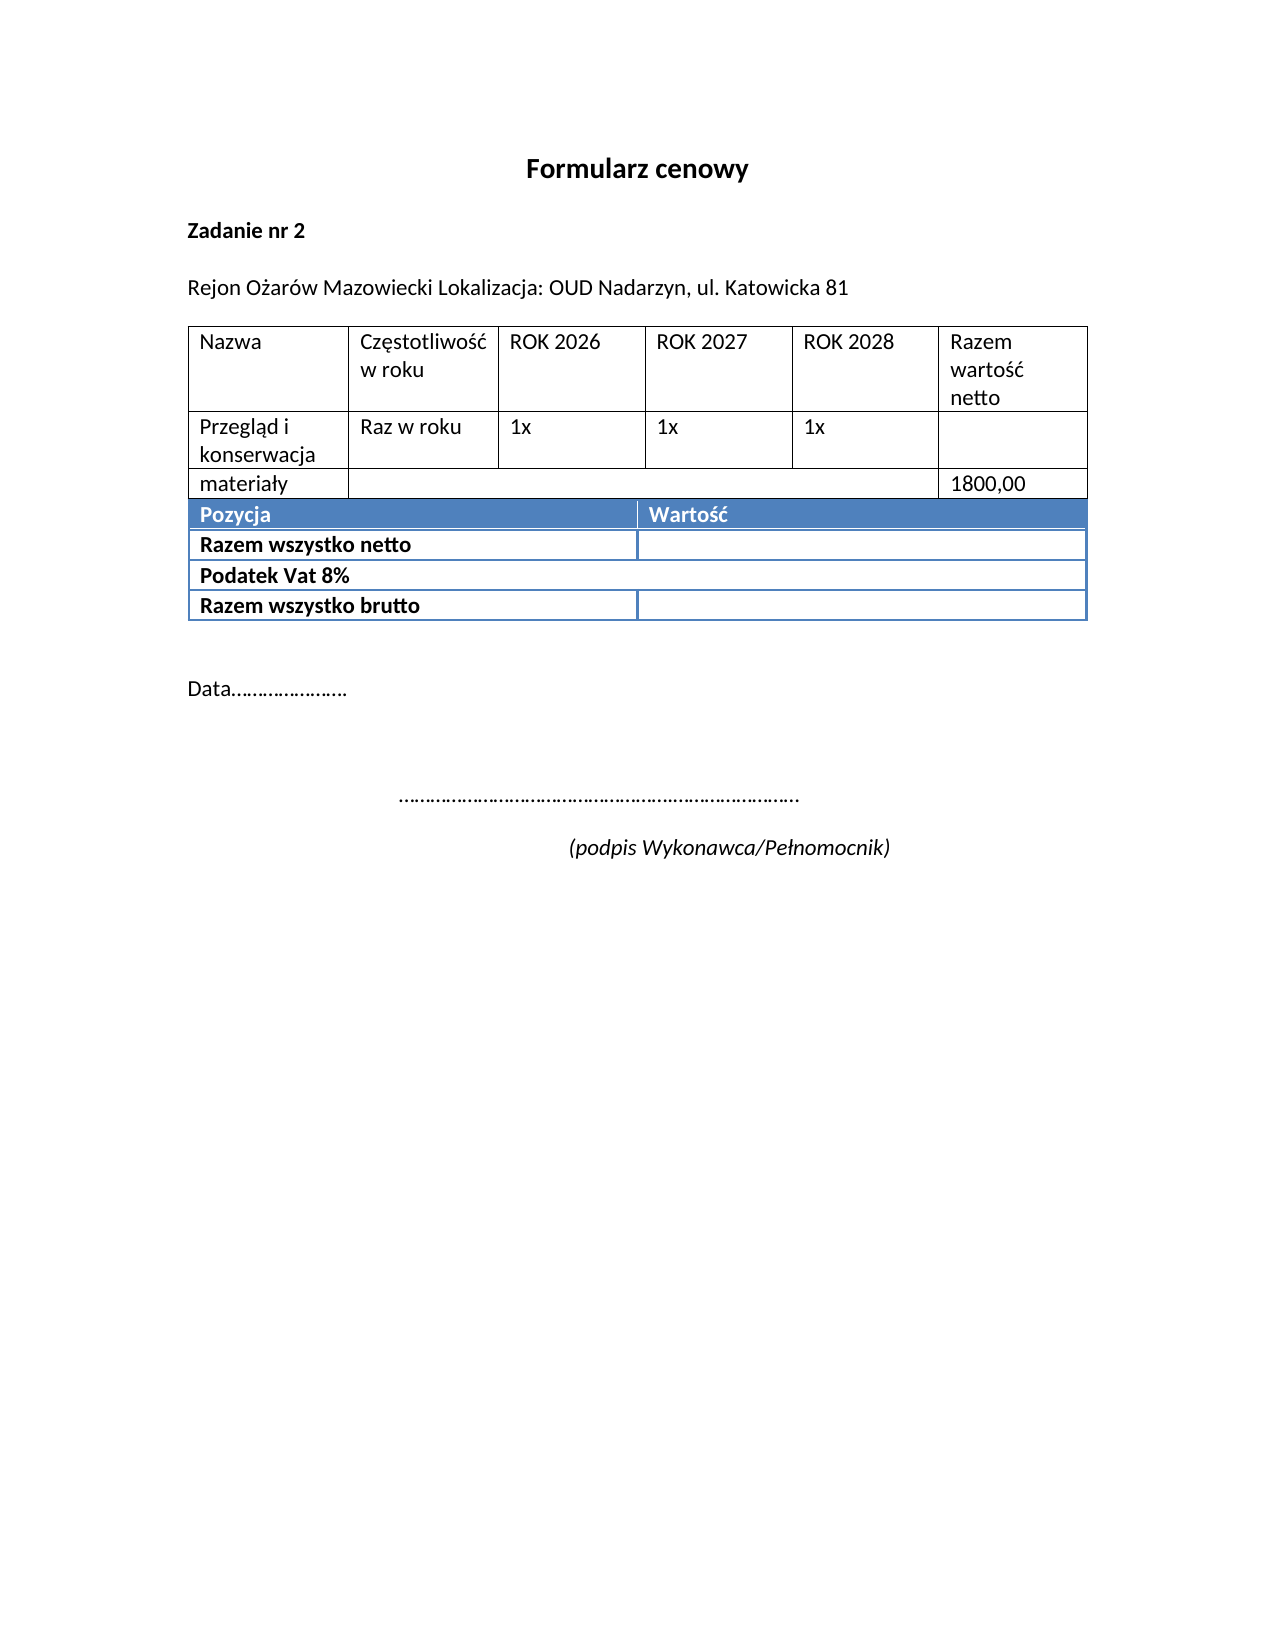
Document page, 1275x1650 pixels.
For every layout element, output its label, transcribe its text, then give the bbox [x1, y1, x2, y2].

text (podpis Wykonawca/Pełnomocnik) [187, 833, 1087, 861]
table_header Częstotliwość w roku [349, 327, 498, 411]
text Rejon Ożarów Mazowiecki Lokalizacja: OUD Nadarzyn, ul. Katowicka 81 [187, 273, 1087, 301]
table_cell 1x [646, 412, 792, 468]
table_header Nazwa [189, 327, 348, 411]
text …………………………………………….…………………… [187, 780, 1087, 808]
table_header ROK 2028 [793, 327, 938, 411]
text Formularz cenowy [187, 150, 1087, 186]
table_cell [638, 561, 1085, 589]
table_cell materiały [189, 469, 348, 497]
table_cell Podatek Vat 8% [190, 561, 637, 589]
table_cell Razem wszystko netto [190, 531, 636, 559]
table_header Wartość [638, 501, 1085, 528]
table_cell Razem wszystko brutto [190, 591, 636, 619]
table_header ROK 2026 [499, 327, 645, 411]
table_cell 1800,00 [939, 469, 1087, 497]
table_header Pozycja [190, 501, 637, 528]
table_cell Przegląd i konserwacja [189, 412, 348, 468]
table_cell 1x [793, 412, 938, 468]
table_cell [639, 591, 1085, 619]
text Zadanie nr 2 [187, 216, 1087, 244]
table_cell [349, 469, 938, 497]
table_cell Raz w roku [349, 412, 498, 468]
text Data…………………. [187, 674, 1087, 702]
table_cell [939, 412, 1087, 468]
table_header Razem wartość netto [939, 327, 1087, 411]
table_header ROK 2027 [646, 327, 792, 411]
table_cell [639, 531, 1085, 559]
table_cell 1x [499, 412, 645, 468]
